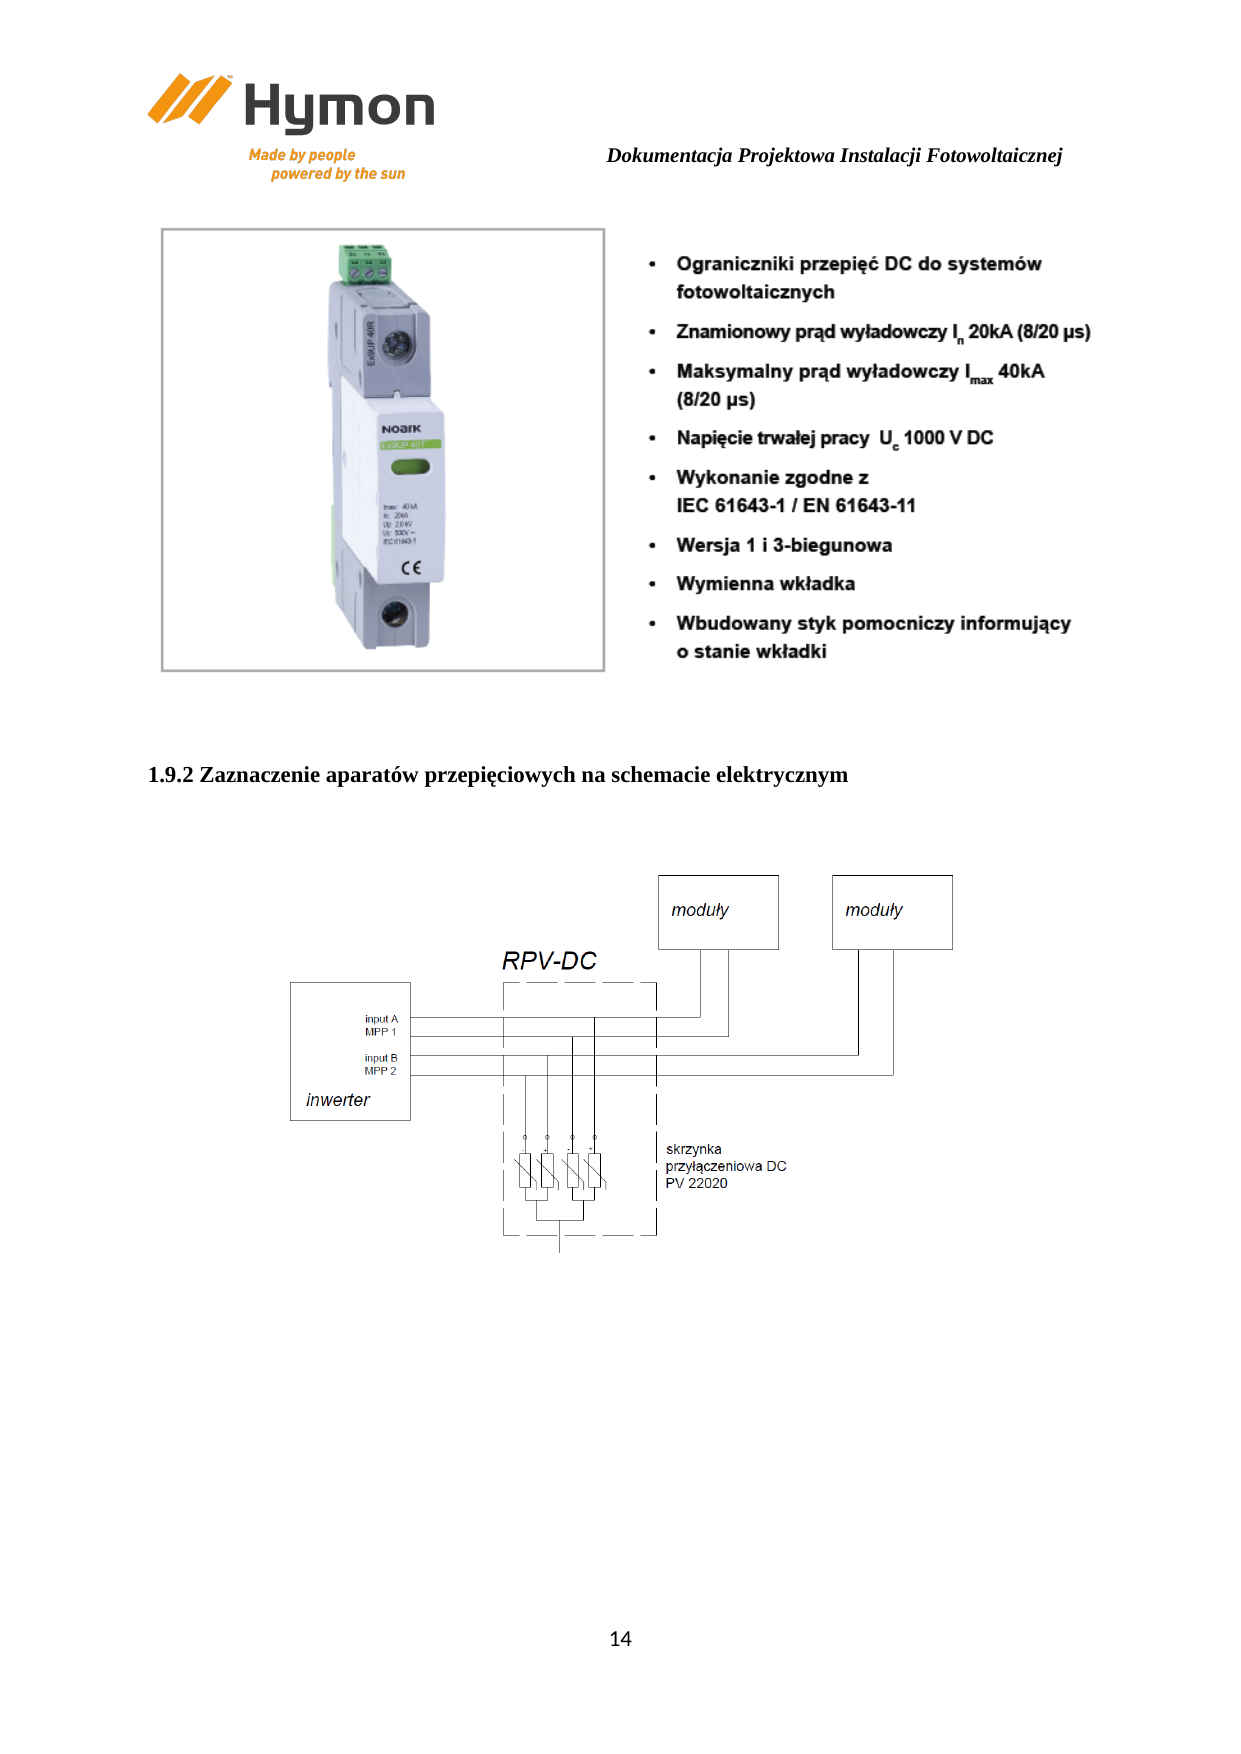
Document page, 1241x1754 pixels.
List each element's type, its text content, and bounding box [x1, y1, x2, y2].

picture [277, 812, 963, 1253]
picture [147, 210, 1093, 685]
picture [147, 73, 434, 182]
text 1.9.2 Zaznaczenie aparatów przepięciowych na schemacie elektrycznym [148, 761, 1093, 787]
